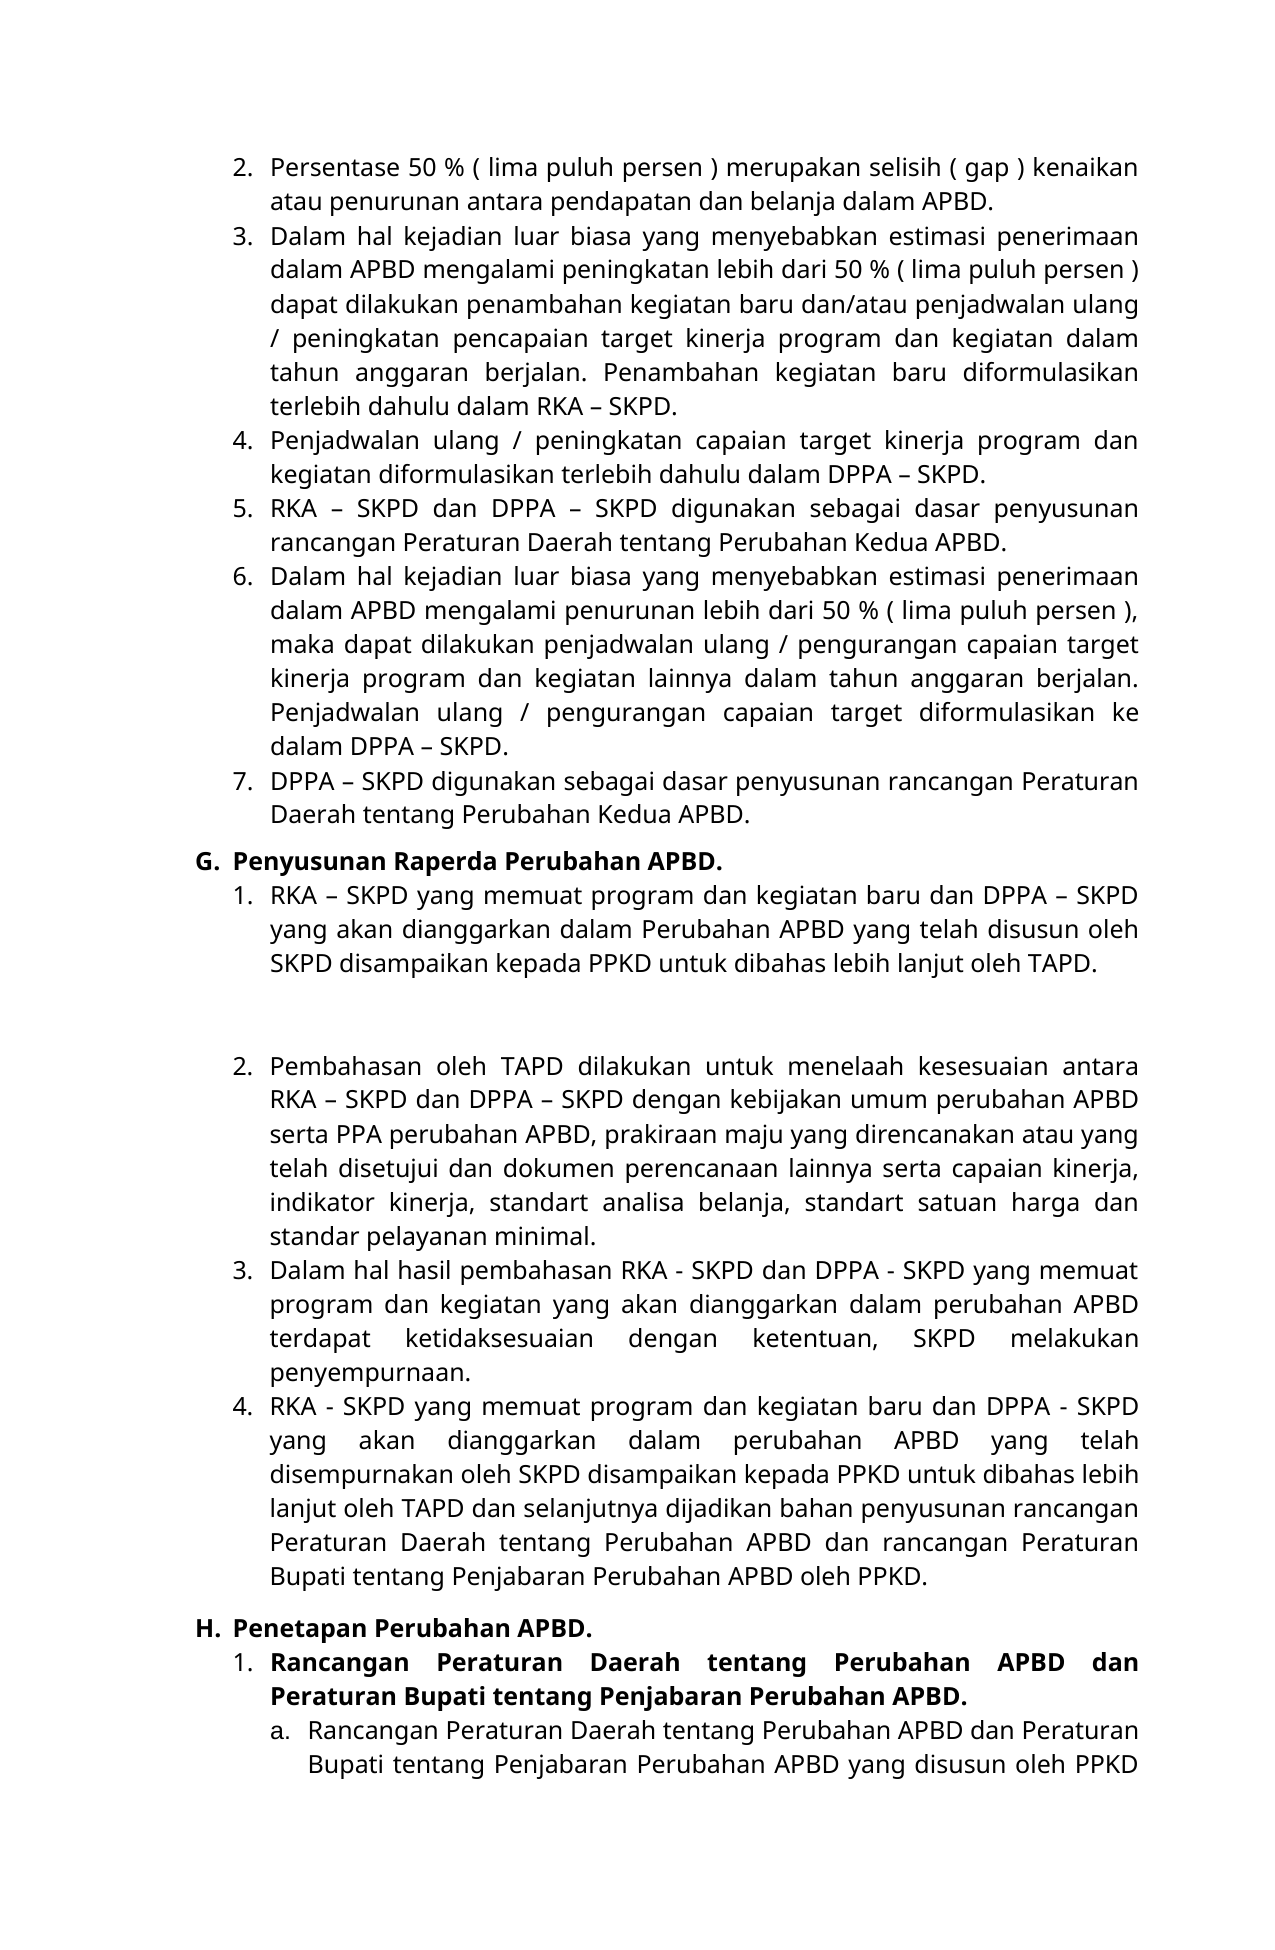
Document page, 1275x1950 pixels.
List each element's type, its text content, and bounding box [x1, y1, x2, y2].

list Persentase 50 % ( lima puluh persen ) merupakan selisih ( gap ) kenaikan atau penurunan antara pendapatan dan belanja dalam APBD. [232, 150, 1140, 218]
list RKA – SKPD yang memuat program dan kegiatan baru dan DPPA – SKPD yang akan dianggarkan dalam Perubahan APBD yang telah disusun oleh SKPD disampaikan kepada PPKD untuk dibahas lebih lanjut oleh TAPD. [232, 878, 1140, 980]
list Penetapan Perubahan APBD. [195, 1610, 1140, 1644]
list Penyusunan Raperda Perubahan APBD. [195, 844, 1140, 878]
list Pembahasan oleh TAPD dilakukan untuk menelaah kesesuaian antara RKA – SKPD dan DPPA – SKPD dengan kebijakan umum perubahan APBD serta PPA perubahan APBD, prakiraan maju yang direncanakan atau yang telah disetujui dan dokumen perencanaan lainnya serta capaian kinerja, indikator kinerja, standart analisa belanja, standart satuan harga dan standar pelayanan minimal. [232, 1048, 1140, 1252]
list RKA – SKPD dan DPPA – SKPD digunakan sebagai dasar penyusunan rancangan Peraturan Daerah tentang Perubahan Kedua APBD. [232, 491, 1140, 559]
list Rancangan Peraturan Daerah tentang Perubahan APBD dan Peraturan Bupati tentang Penjabaran Perubahan APBD. [232, 1644, 1140, 1712]
list Dalam hal kejadian luar biasa yang menyebabkan estimasi penerimaan dalam APBD mengalami penurunan lebih dari 50 % ( lima puluh persen ), maka dapat dilakukan penjadwalan ulang / pengurangan capaian target kinerja program dan kegiatan lainnya dalam tahun anggaran berjalan. Penjadwalan ulang / pengurangan capaian target diformulasikan ke dalam DPPA – SKPD. [232, 559, 1140, 763]
list DPPA – SKPD digunakan sebagai dasar penyusunan rancangan Peraturan Daerah tentang Perubahan Kedua APBD. [232, 763, 1140, 831]
list Penjadwalan ulang / peningkatan capaian target kinerja program dan kegiatan diformulasikan terlebih dahulu dalam DPPA – SKPD. [232, 422, 1140, 491]
list RKA - SKPD yang memuat program dan kegiatan baru dan DPPA - SKPD yang akan dianggarkan dalam perubahan APBD yang telah disempurnakan oleh SKPD disampaikan kepada PPKD untuk dibahas lebih lanjut oleh TAPD dan selanjutnya dijadikan bahan penyusunan rancangan Peraturan Daerah tentang Perubahan APBD dan rancangan Peraturan Bupati tentang Penjabaran Perubahan APBD oleh PPKD. [232, 1389, 1140, 1593]
list Dalam hal hasil pembahasan RKA - SKPD dan DPPA - SKPD yang memuat program dan kegiatan yang akan dianggarkan dalam perubahan APBD terdapat ketidaksesuaian dengan ketentuan, SKPD melakukan penyempurnaan. [232, 1252, 1140, 1389]
list Dalam hal kejadian luar biasa yang menyebabkan estimasi penerimaan dalam APBD mengalami peningkatan lebih dari 50 % ( lima puluh persen ) dapat dilakukan penambahan kegiatan baru dan/atau penjadwalan ulang / peningkatan pencapaian target kinerja program dan kegiatan dalam tahun anggaran berjalan. Penambahan kegiatan baru diformulasikan terlebih dahulu dalam RKA – SKPD. [232, 218, 1140, 422]
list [270, 1712, 1140, 1781]
